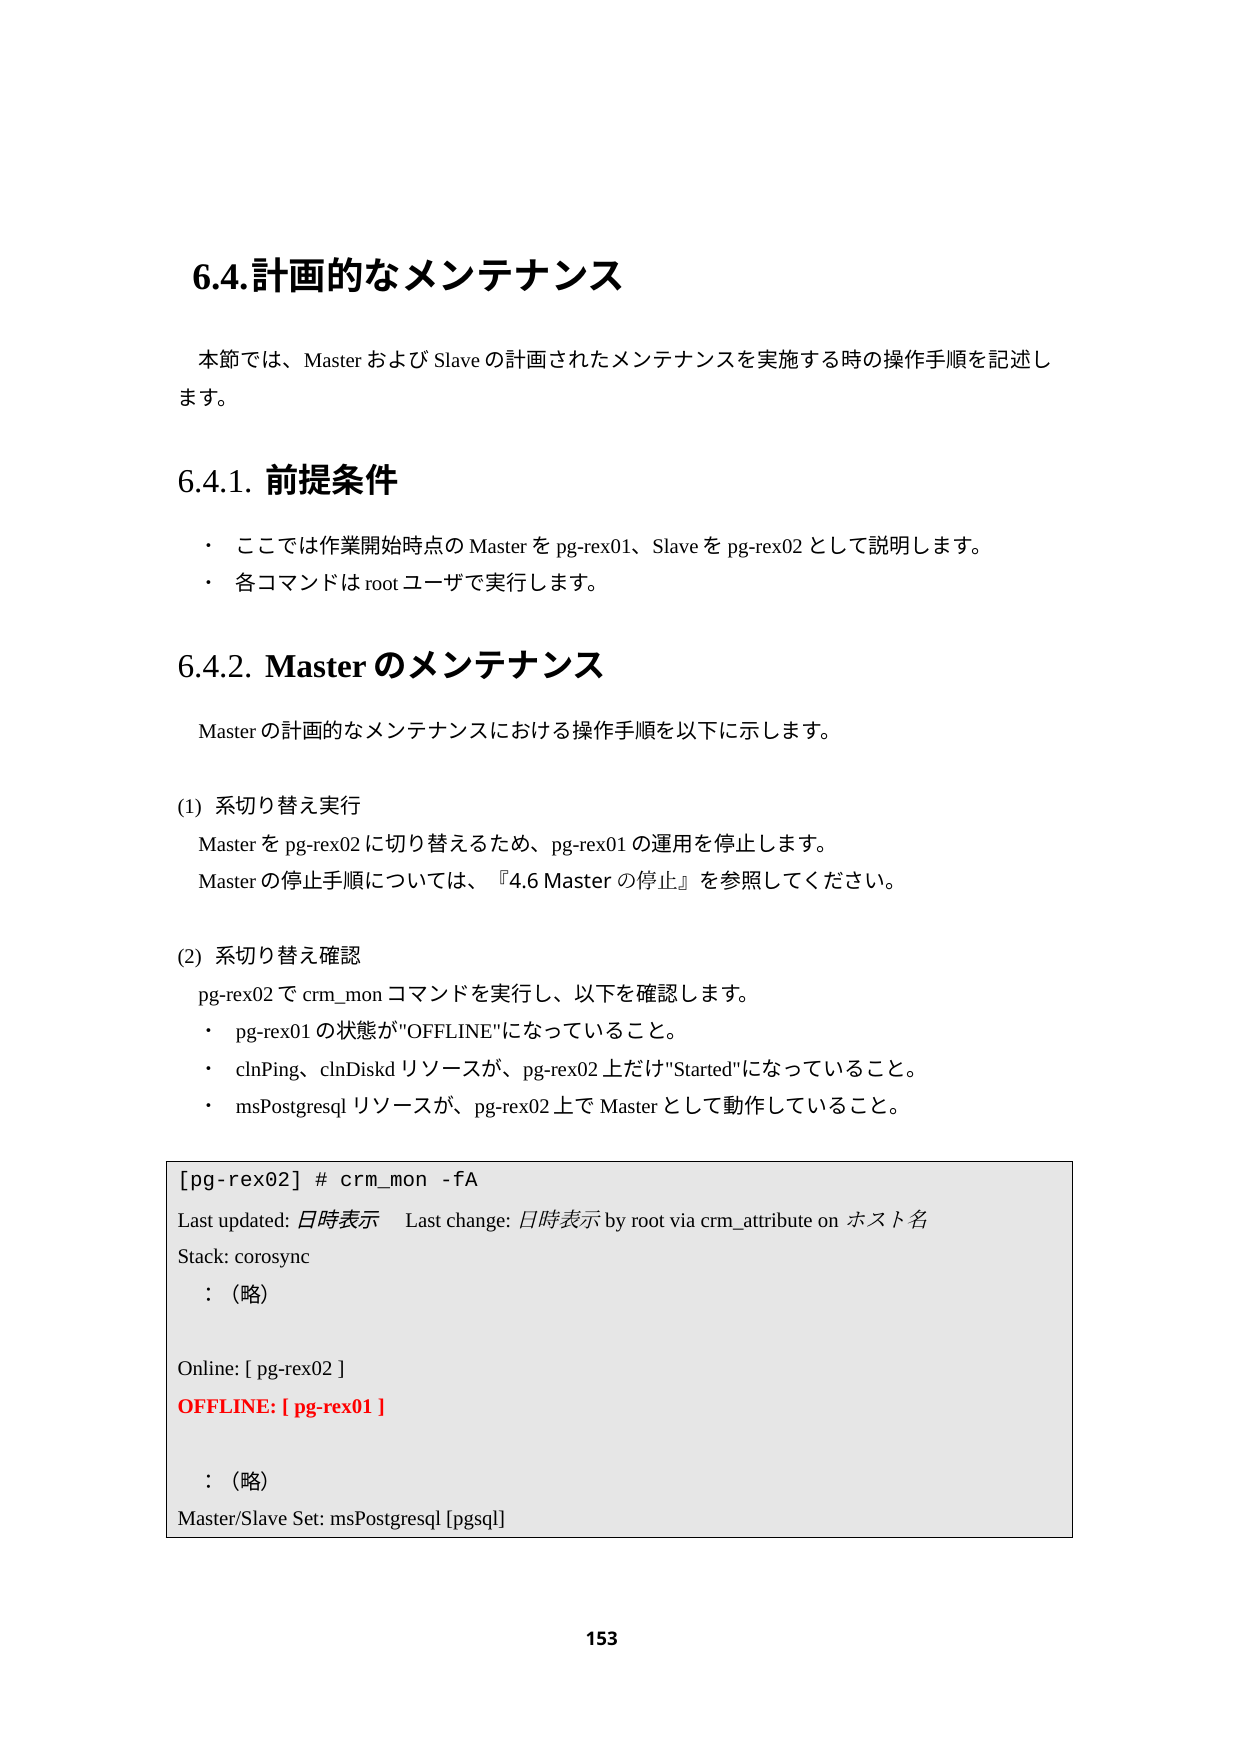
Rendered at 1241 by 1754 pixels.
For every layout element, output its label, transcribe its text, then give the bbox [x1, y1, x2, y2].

list msPostgresqlリソースが、pg-rex02上でMasterとして動作していること。 [198, 1086, 1054, 1123]
list pg-rex01の状態が"OFFLINE"になっていること。 [198, 1011, 1054, 1048]
list 系切り替え確認 [177, 936, 1054, 973]
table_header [167, 1162, 1072, 1537]
text Masterをpg-rex02に切り替えるため、pg-rex01の運用を停止します。 [177, 823, 1054, 861]
subtitle 前提条件 [177, 440, 1063, 515]
list ここでは作業開始時点のMasterをpg-rex01、Slaveをpg-rex02として説明します。 [198, 526, 1054, 563]
list 系切り替え実行 [177, 786, 1054, 823]
text 本節では、MasterおよびSlaveの計画されたメンテナンスを実施する時の操作手順を記述します。 [177, 340, 1054, 415]
text Masterの停止手順については、『4.6 Masterの停止』を参照してください。 [177, 861, 1054, 898]
list 各コマンドはrootユーザで実行します。 [198, 563, 1054, 601]
text Masterの計画的なメンテナンスにおける操作手順を以下に示します。 [177, 711, 1054, 748]
text pg-rex02でcrm_monコマンドを実行し、以下を確認します。 [177, 973, 1054, 1011]
list clnPing、clnDiskdリソースが、pg-rex02上だけ"Started"になっていること。 [198, 1048, 1054, 1086]
subtitle Masterのメンテナンス [177, 626, 1063, 701]
subtitle 計画的なメンテナンス [192, 236, 1063, 311]
